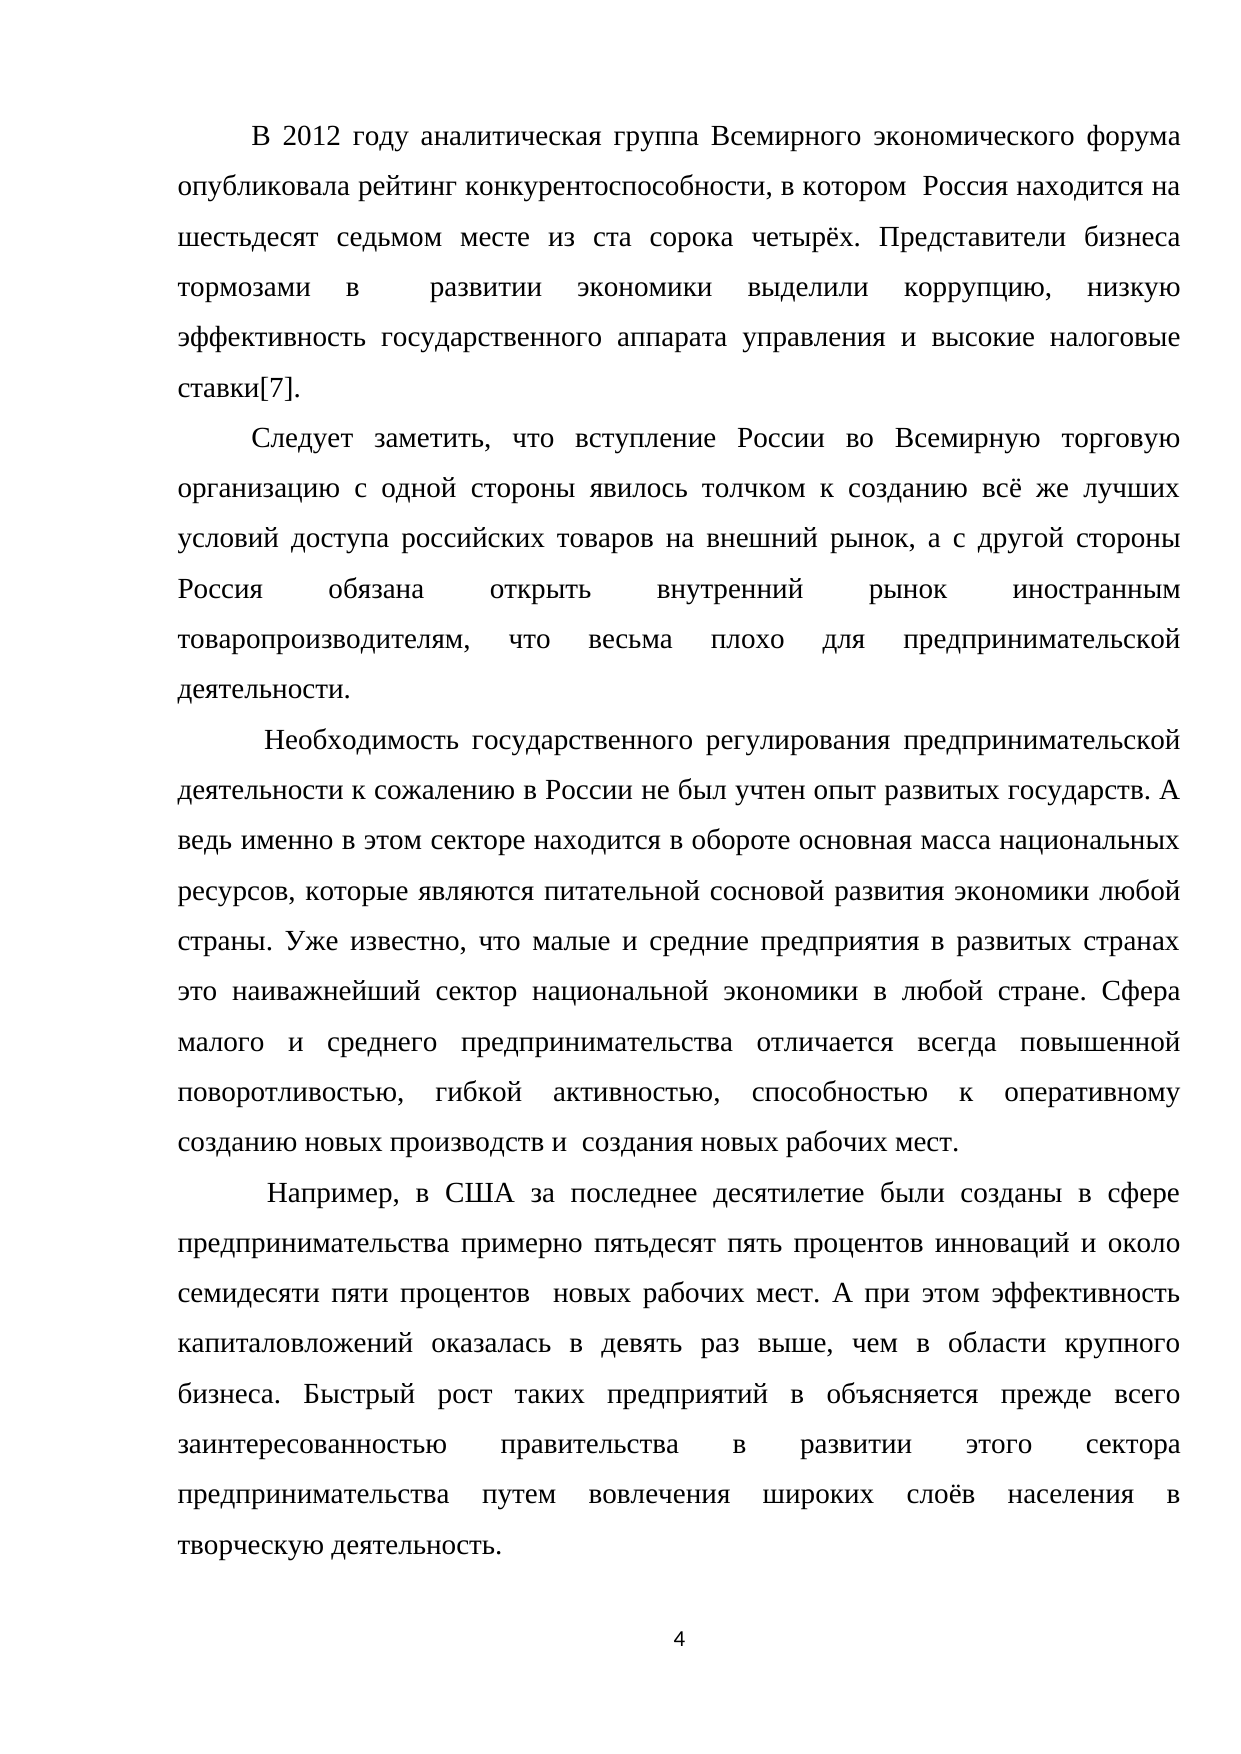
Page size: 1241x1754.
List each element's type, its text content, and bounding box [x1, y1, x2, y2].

text Например, в США за последнее десятилетие были созданы в сфере предпринимательства примерно пятьдесят пять процентов инноваций и около семидесяти пяти процентов новых рабочих мест. А при этом эффективность капиталовложений оказалась в девять раз выше, чем в области крупного бизнеса. Быстрый рост таких предприятий в объясняется прежде всего заинтересованностью правительства в развитии этого сектора предпринимательства путем вовлечения широких слоёв населения в творческую деятельность. [177, 1175, 1181, 1560]
text В 2012 году аналитическая группа Всемирного экономического форума опубликовала рейтинг конкурентоспособности, в котором Россия находится на шестьдесят седьмом месте из ста сорока четырёх. Представители бизнеса тормозами в развитии экономики выделили коррупцию, низкую эффективность государственного аппарата управления и высокие налоговые ставки[7]. [177, 118, 1181, 403]
text Следует заметить, что вступление России во Всемирную торговую организацию с одной стороны явилось толчком к созданию всё же лучших условий доступа российских товаров на внешний рынок, а с другой стороны Россия обязана открыть внутренний рынок иностранным товаропроизводителям, что весьма плохо для предпринимательской деятельности. [177, 420, 1181, 705]
text Необходимость государственного регулирования предпринимательской деятельности к сожалению в России не был учтен опыт развитых государств. А ведь именно в этом секторе находится в обороте основная масса национальных ресурсов, которые являются питательной сосновой развития экономики любой страны. Уже известно, что малые и средние предприятия в развитых странах это наиважнейший сектор национальной экономики в любой стране. Сфера малого и среднего предпринимательства отличается всегда повышенной поворотливостью, гибкой активностью, способностью к оперативному созданию новых производств и создания новых рабочих мест. [177, 722, 1181, 1158]
